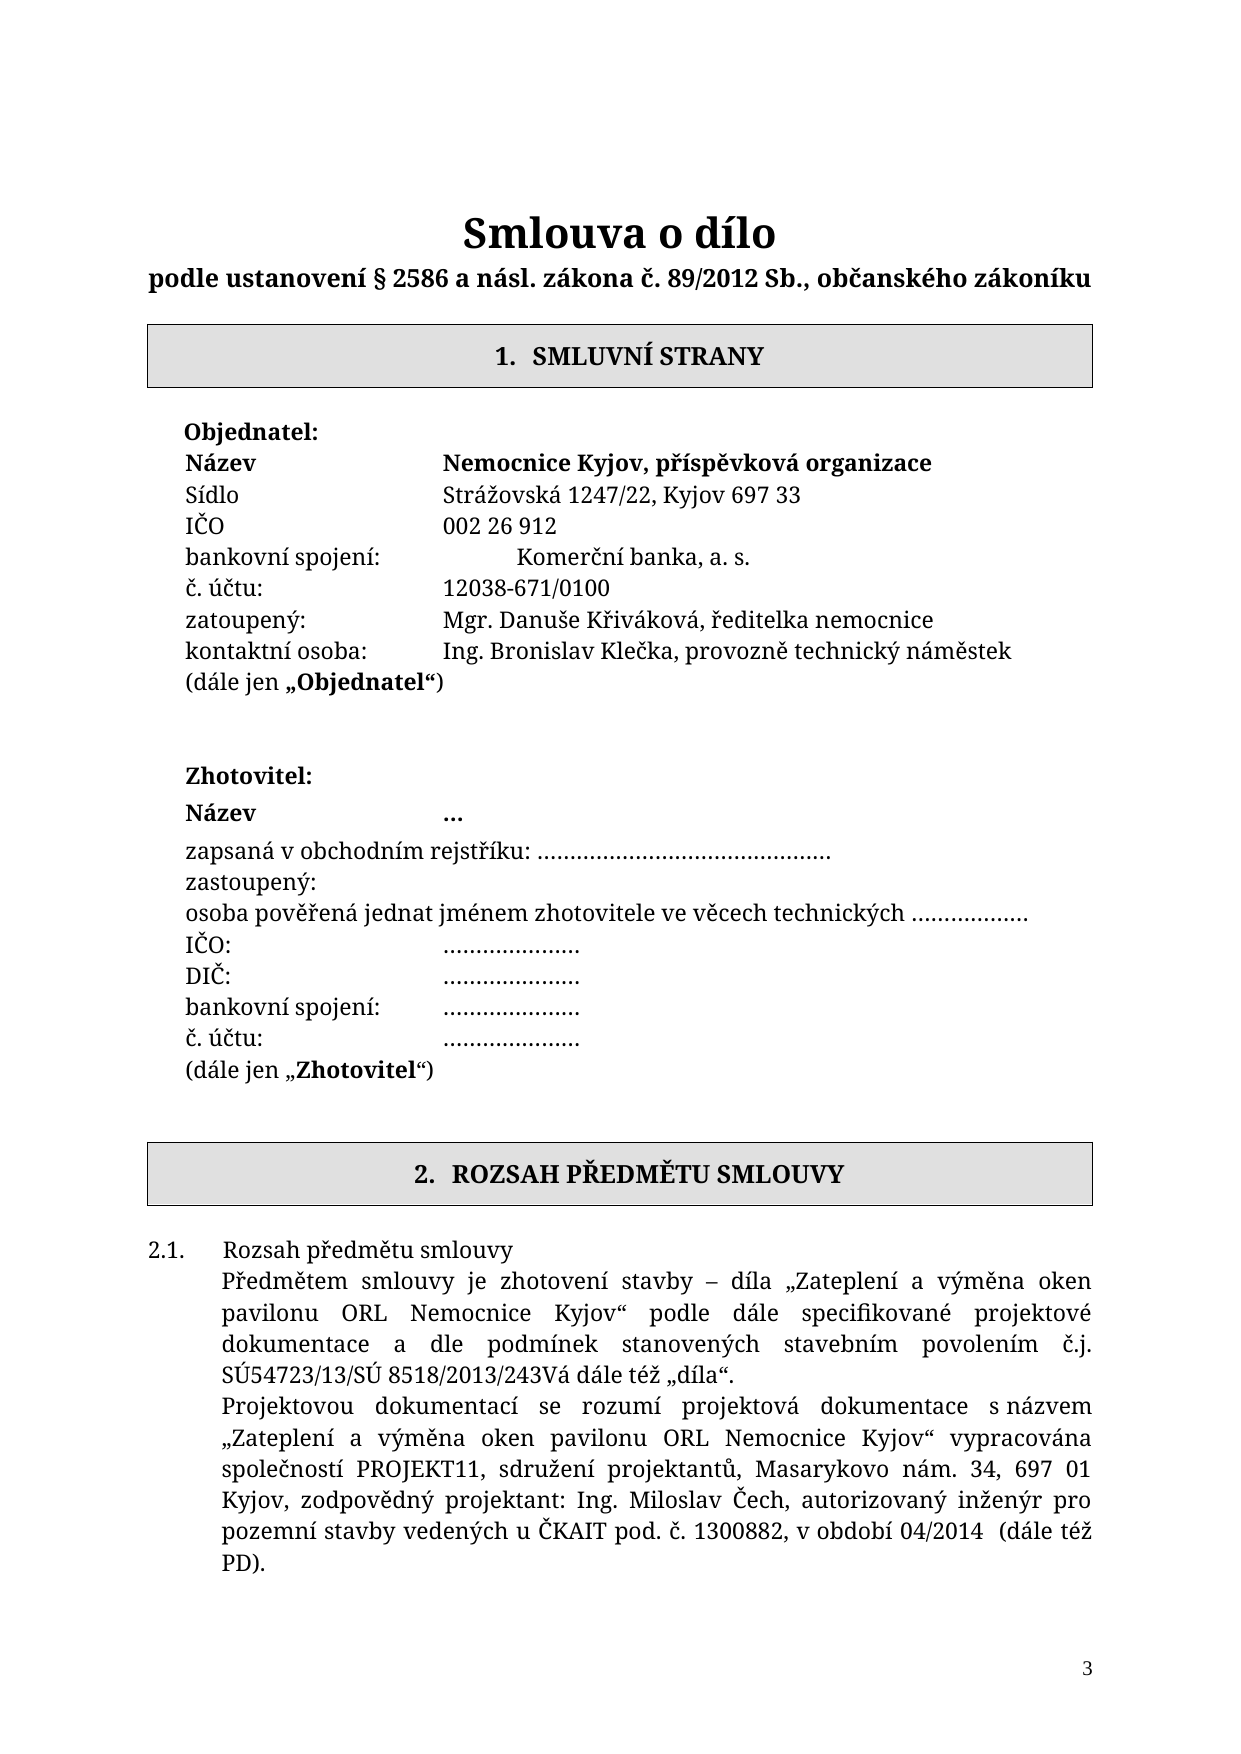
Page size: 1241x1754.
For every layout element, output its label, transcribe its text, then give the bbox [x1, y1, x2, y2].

table_header SMLUVNÍ STRANY [148, 325, 1092, 387]
text Objednatel: [148, 416, 1093, 447]
title Projektovou dokumentací se rozumí projektová dokumentace s názvem „Zateplení a výměna oken pavilonu ORL Nemocnice Kyjov“ vypracována společností PROJEKT11, sdružení projektantů, Masarykovo nám. 34, 697 01 Kyjov, zodpovědný projektant: Ing. Miloslav Čech, autorizovaný inženýr pro pozemní stavby vedených u ČKAIT pod. č. 1300882, v období 04/2014 (dále též PD). [221, 1390, 1093, 1578]
title Smlouva o dílo [148, 204, 1093, 261]
text DIČ: ………………… [185, 960, 1093, 991]
list Rozsah předmětu smlouvy [148, 1234, 1093, 1265]
text (dále jen „Zhotovitel“) [185, 1053, 1093, 1085]
list Zhotovitel: [185, 760, 1093, 791]
title Předmětem smlouvy je zhotovení stavby – díla „Zateplení a výměna oken pavilonu ORL Nemocnice Kyjov“ podle dále specifikované projektové dokumentace a dle podmínek stanovených stavebním povolením č.j. SÚ54723/13/SÚ 8518/2013/243Vá dále též „díla“. [221, 1265, 1093, 1390]
text osoba pověřená jednat jménem zhotovitele ve věcech technických ……………… [185, 897, 1093, 928]
text bankovní spojení: Komerční banka, a. s. [185, 541, 1093, 572]
text zatoupený: Mgr. Danuše Křiváková, ředitelka nemocnice [185, 603, 1093, 635]
text bankovní spojení: ………………… [185, 991, 1093, 1022]
text Sídlo Strážovská 1247/22, Kyjov 697 33 [185, 478, 1093, 510]
text IČO 002 26 912 [185, 510, 1093, 541]
table_header ROZSAH PŘEDMĚTU SMLOUVY [148, 1143, 1092, 1204]
text kontaktní osoba: Ing. Bronislav Klečka, provozně technický náměstek [185, 635, 1093, 666]
text IČO: ………………… [185, 928, 1093, 960]
title podle ustanovení § 2586 a násl. zákona č. 89/2012 Sb., občanského zákoníku [148, 261, 1093, 295]
list Název … [185, 797, 1093, 828]
text (dále jen „Objednatel“) [185, 666, 1093, 697]
text Název Nemocnice Kyjov, příspěvková organizace [185, 447, 1093, 478]
text zapsaná v obchodním rejstříku: ……………………………………… [185, 835, 1093, 866]
text zastoupený: [185, 866, 1093, 897]
text č. účtu: 12038-671/0100 [185, 572, 1093, 603]
text č. účtu: ………………… [185, 1022, 1093, 1053]
